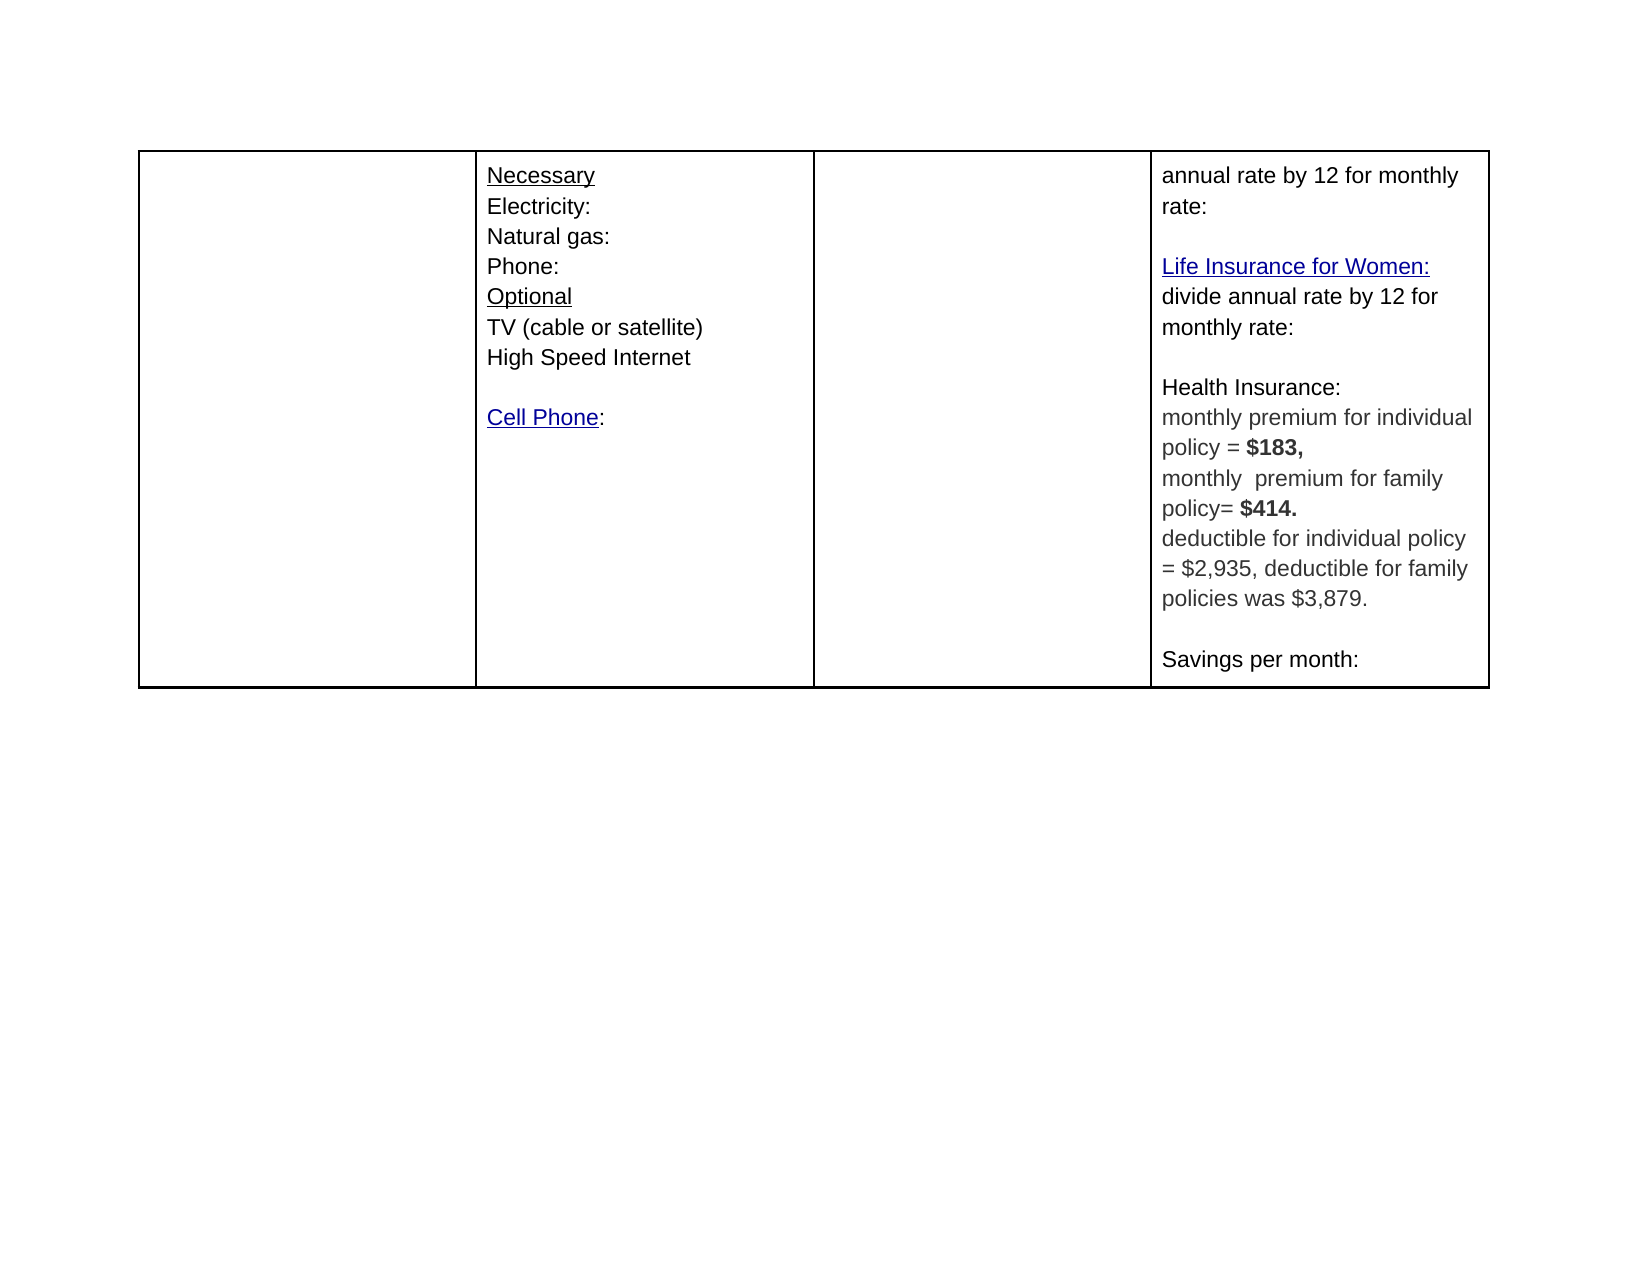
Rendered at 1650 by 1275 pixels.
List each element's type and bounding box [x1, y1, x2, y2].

table_cell [1152, 152, 1488, 686]
table_cell [815, 152, 1150, 686]
table_cell [477, 152, 813, 686]
table_cell [140, 152, 475, 686]
